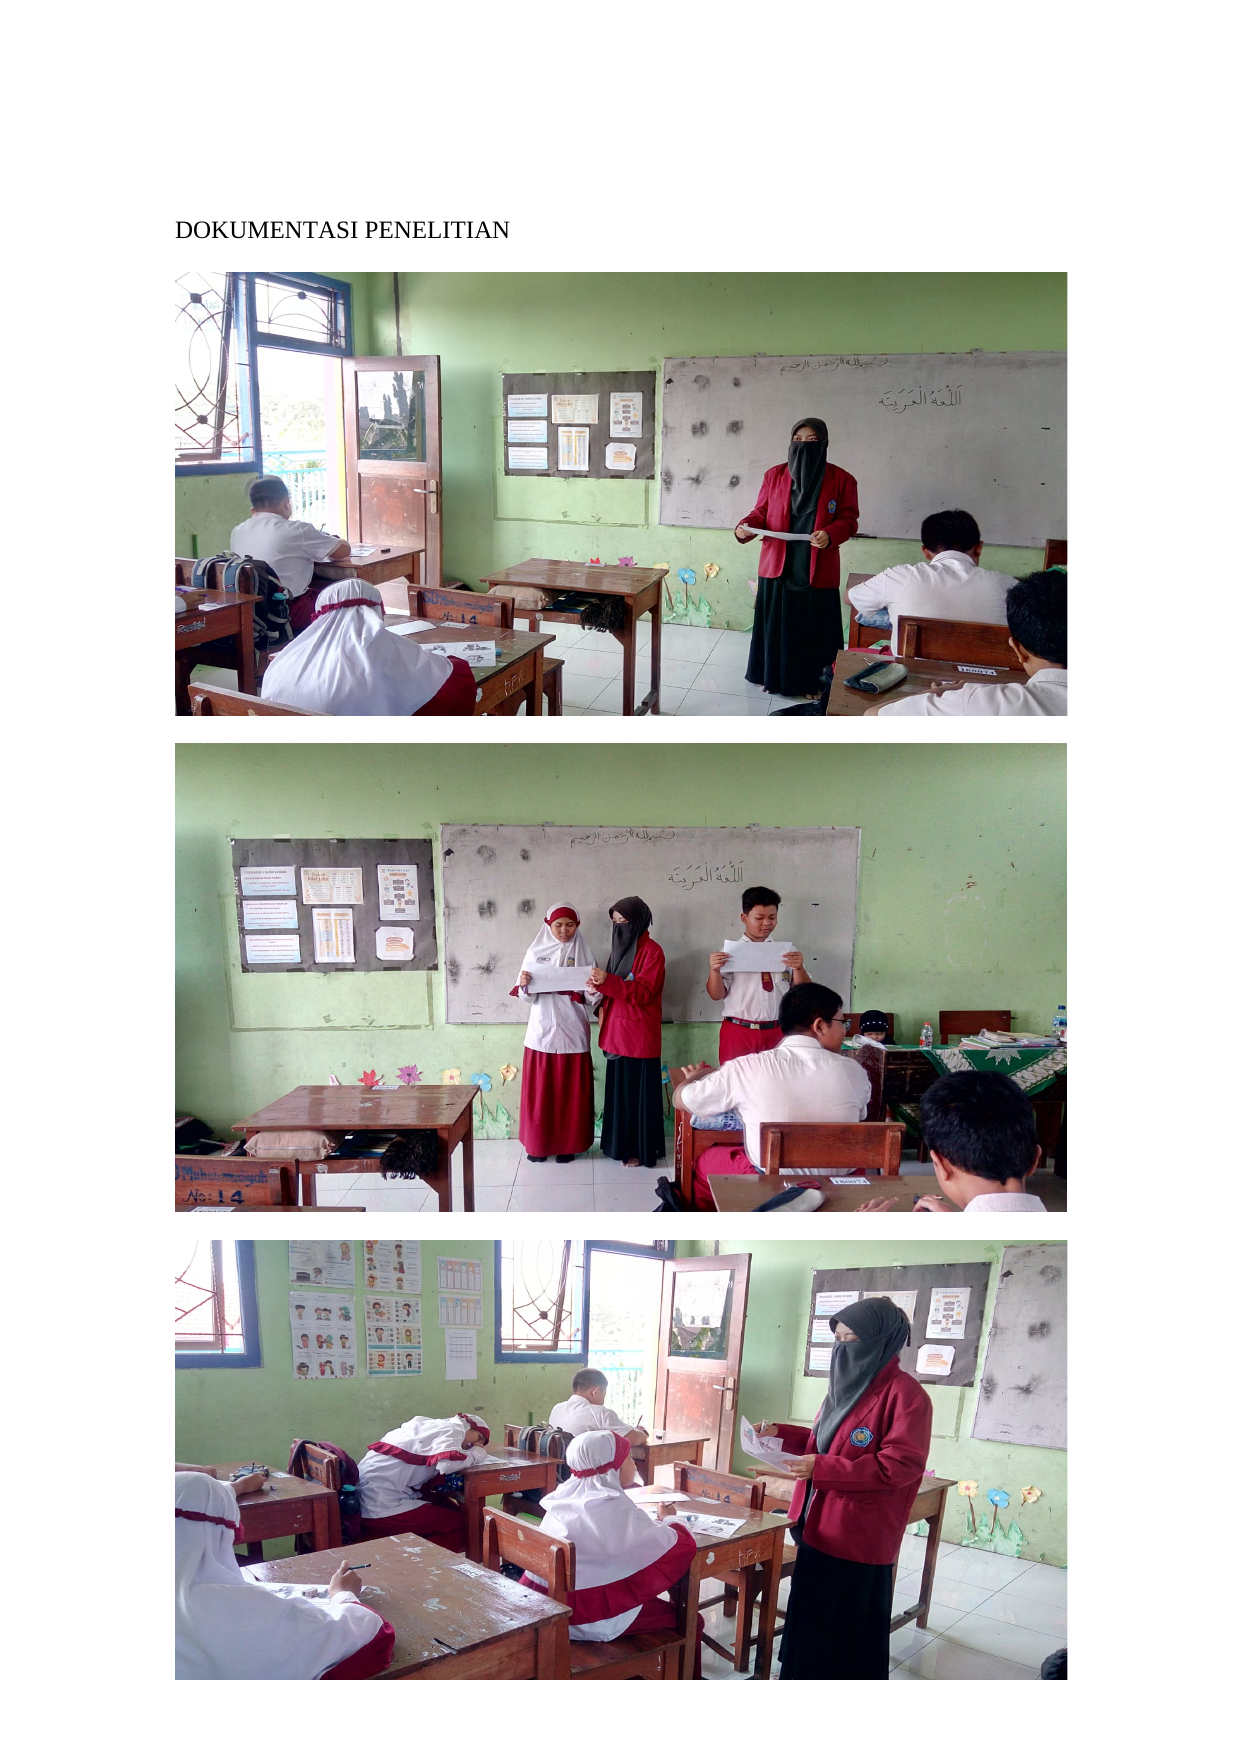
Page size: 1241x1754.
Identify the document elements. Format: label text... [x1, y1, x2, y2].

picture [175, 272, 1068, 716]
picture [175, 1240, 1068, 1680]
picture [175, 743, 1067, 1212]
title DOKUMENTASI PENELITIAN [175, 215, 1230, 243]
